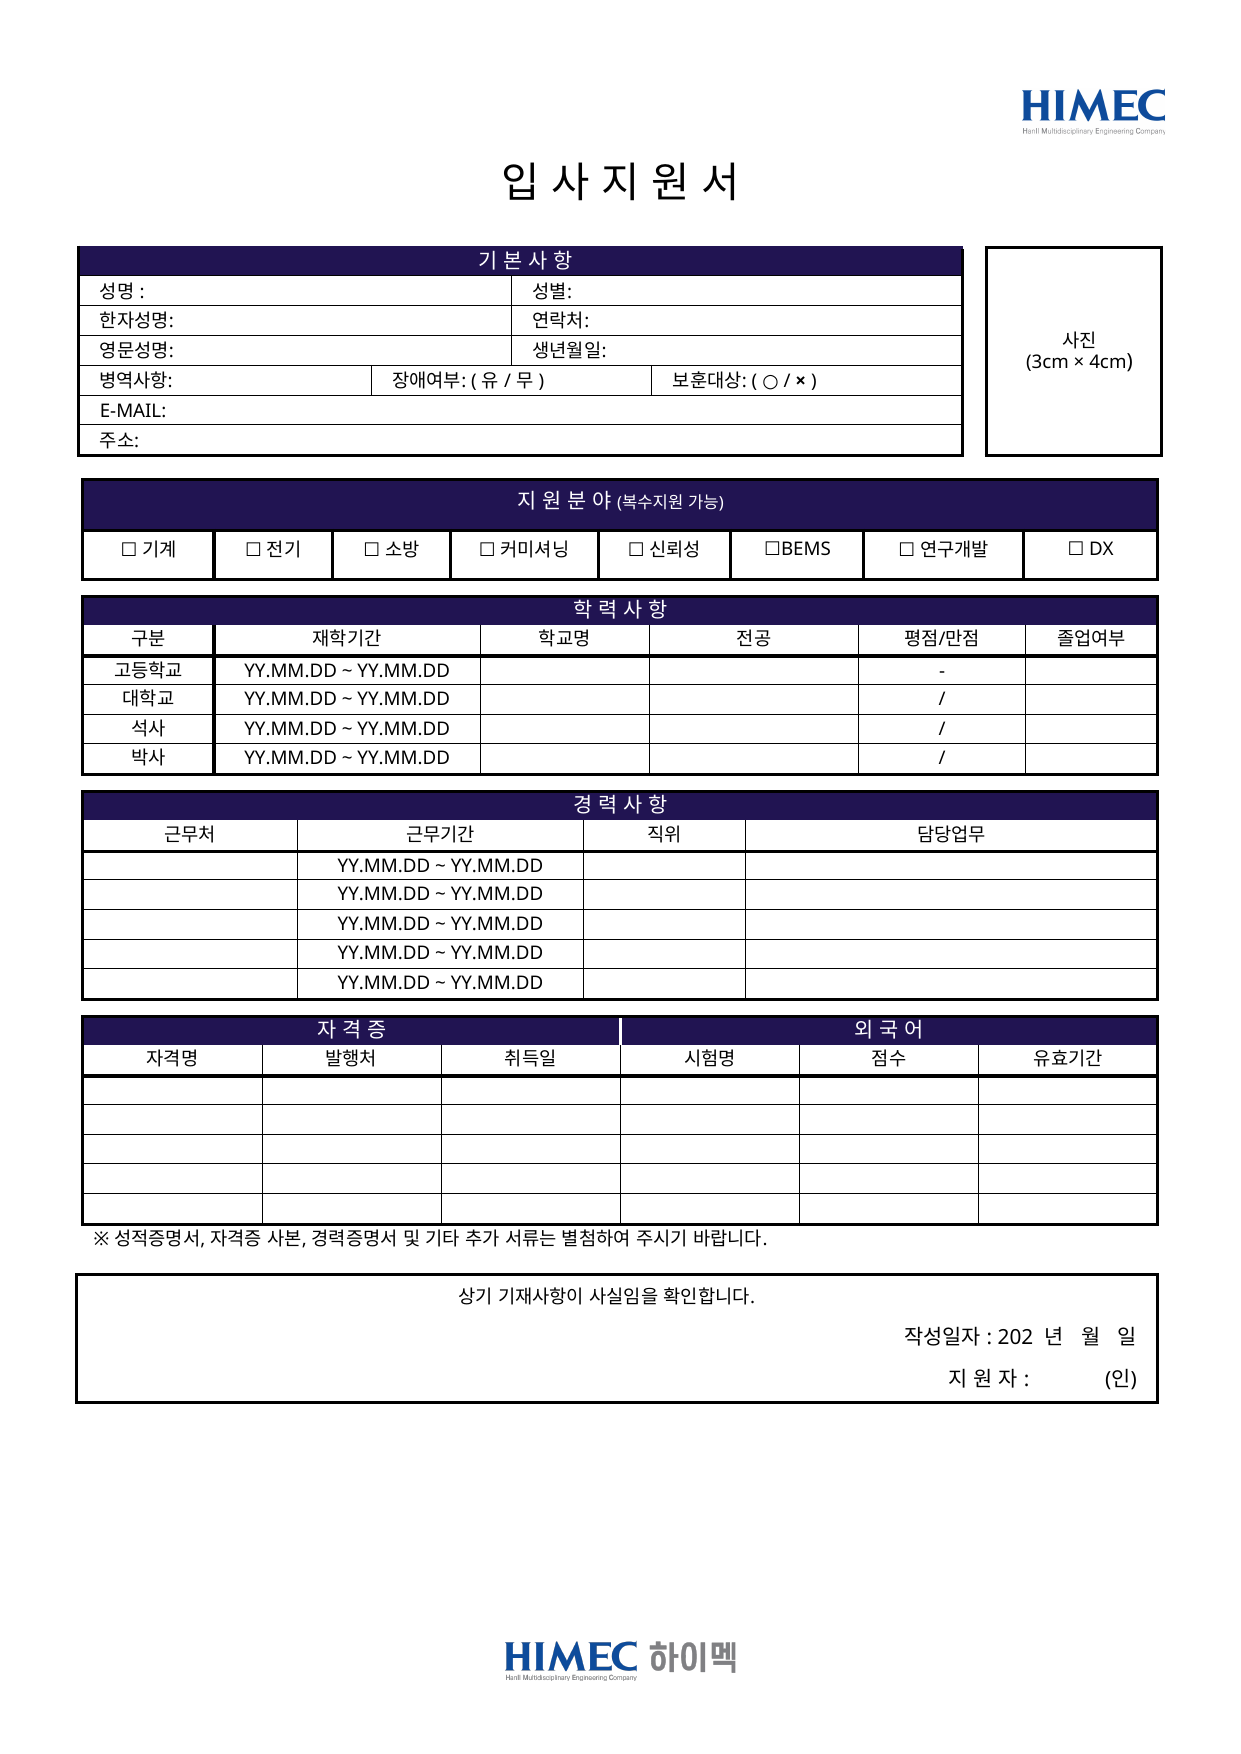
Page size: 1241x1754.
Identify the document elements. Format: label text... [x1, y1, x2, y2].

table_cell 자격명 [84, 1045, 262, 1074]
table_cell [1026, 715, 1156, 743]
table_cell [84, 1164, 262, 1193]
table_cell 성별: [512, 276, 961, 305]
table_cell 근무처 [84, 820, 297, 849]
table_header 외 국 어 [622, 1018, 1156, 1045]
table_cell [650, 685, 858, 714]
table_cell [979, 1105, 1156, 1134]
table_cell [964, 424, 985, 454]
table_cell [263, 1164, 441, 1193]
table_cell 평점/만점 [859, 625, 1025, 654]
table_cell [964, 395, 985, 424]
table_cell [84, 969, 297, 998]
table_cell [800, 1078, 978, 1104]
table_cell [84, 853, 297, 879]
table_cell [1026, 685, 1156, 714]
table_cell 한자성명: [80, 306, 511, 335]
table_cell [584, 853, 745, 879]
table_cell [621, 1078, 799, 1104]
table_cell [481, 715, 649, 743]
table_cell [746, 880, 1156, 909]
table_cell 유효기간 [979, 1045, 1156, 1074]
table_cell YY.MM.DD ~ YY.MM.DD [216, 658, 480, 684]
table_cell DX [1025, 532, 1156, 578]
table_cell 연구개발 [865, 532, 1022, 578]
table_cell YY.MM.DD ~ YY.MM.DD [216, 715, 480, 743]
table_header 경 력 사 항 [84, 793, 1156, 820]
table_cell [584, 880, 745, 909]
table_header 학 력 사 항 [84, 598, 1156, 625]
text 입 사 지 원 서 [75, 149, 1165, 209]
table_cell - [859, 658, 1025, 684]
table_header 상기 기재사항이 사실임을 확인합니다. 작성일자 : 202 년 월 일 지 원 자 : (인) [78, 1276, 1156, 1401]
table_cell [621, 1164, 799, 1193]
table_cell 졸업여부 [1026, 625, 1156, 654]
table_cell / [859, 685, 1025, 714]
table_cell [746, 940, 1156, 968]
table_cell 학교명 [481, 625, 649, 654]
table_cell [442, 1135, 620, 1163]
table_cell 고등학교 [84, 658, 212, 684]
table_cell YY.MM.DD ~ YY.MM.DD [298, 969, 583, 998]
table_cell [442, 1194, 620, 1222]
table_cell [964, 365, 985, 394]
table_cell YY.MM.DD ~ YY.MM.DD [298, 880, 583, 909]
table_cell 주소: [80, 425, 961, 454]
table_cell / [859, 744, 1025, 773]
table_cell [263, 1135, 441, 1163]
table_cell [84, 1135, 262, 1163]
table_cell 담당업무 [746, 820, 1156, 849]
table_cell YY.MM.DD ~ YY.MM.DD [298, 910, 583, 938]
table_cell [442, 1164, 620, 1193]
table_header 기 본 사 항 [80, 246, 963, 275]
table_cell [1026, 658, 1156, 684]
table_cell 대학교 [84, 685, 212, 714]
table_cell 재학기간 [216, 625, 480, 654]
table_cell [964, 275, 985, 305]
table_cell [481, 658, 649, 684]
table_cell [584, 969, 745, 998]
table_cell 석사 [84, 715, 212, 743]
table_cell [263, 1078, 441, 1104]
table_cell [979, 1164, 1156, 1193]
table_cell [964, 335, 985, 365]
table_cell 기계 [84, 532, 212, 578]
table_cell [84, 880, 297, 909]
table_cell [979, 1135, 1156, 1163]
table_cell [746, 910, 1156, 938]
table_cell [964, 305, 985, 335]
table_header [963, 246, 985, 275]
table_cell [650, 715, 858, 743]
table_cell YY.MM.DD ~ YY.MM.DD [216, 744, 480, 773]
table_cell 근무기간 [298, 820, 583, 849]
table_cell ※ 성적증명서, 자격증 사본, 경력증명서 및 기타 추가 서류는 별첨하여 주시기 바랍니다. [83, 1226, 1158, 1273]
table_cell 신뢰성 [600, 532, 729, 578]
table_cell [1026, 744, 1156, 773]
table_cell [84, 910, 297, 938]
table_cell 전공 [650, 625, 858, 654]
table_cell [650, 744, 858, 773]
table_cell [584, 910, 745, 938]
table_cell [800, 1164, 978, 1193]
table_header 지 원 분 야 (복수지원 가능) [84, 481, 1156, 529]
table_cell [84, 1105, 262, 1134]
table_cell YY.MM.DD ~ YY.MM.DD [298, 940, 583, 968]
table_cell 장애여부: ( 유 / 무 ) [372, 366, 651, 394]
table_cell [263, 1105, 441, 1134]
table_cell [621, 1194, 799, 1222]
table_cell E-MAIL: [80, 396, 961, 424]
table_cell [979, 1078, 1156, 1104]
table_cell YY.MM.DD ~ YY.MM.DD [216, 685, 480, 714]
table_cell 연락처: [512, 306, 961, 335]
table_cell 병역사항: [80, 366, 371, 394]
table_cell [746, 969, 1156, 998]
table_cell 영문성명: [80, 336, 511, 365]
table_cell [584, 940, 745, 968]
table_cell 구분 [84, 625, 212, 654]
picture [1022, 88, 1166, 135]
table_cell 점수 [800, 1045, 978, 1074]
table_cell 시험명 [621, 1045, 799, 1074]
table_cell [800, 1194, 978, 1222]
table_cell [481, 744, 649, 773]
table_cell [481, 685, 649, 714]
table_cell [263, 1194, 441, 1222]
table_cell 생년월일: [512, 336, 961, 365]
table_header 자 격 증 [84, 1018, 619, 1045]
table_cell 성명 : [80, 276, 511, 305]
picture [504, 1640, 736, 1681]
table_cell 커미셔닝 [452, 532, 597, 578]
table_cell [84, 940, 297, 968]
table_cell / [859, 715, 1025, 743]
table_cell BEMS [732, 532, 862, 578]
table_cell [746, 853, 1156, 879]
table_cell 소방 [334, 532, 449, 578]
table_cell [979, 1194, 1156, 1222]
table_cell 취득일 [442, 1045, 620, 1074]
table_cell YY.MM.DD ~ YY.MM.DD [298, 853, 583, 879]
table_cell [800, 1105, 978, 1134]
table_cell 박사 [84, 744, 212, 773]
table_cell 보훈대상: ( ○ / × ) [652, 366, 961, 394]
table_cell 발행처 [263, 1045, 441, 1074]
table_cell [650, 658, 858, 684]
table_header 사진 (3cm × 4cm) [988, 249, 1160, 454]
table_cell [442, 1078, 620, 1104]
table_cell [84, 1078, 262, 1104]
table_cell [442, 1105, 620, 1134]
table_cell [621, 1105, 799, 1134]
table_cell 직위 [584, 820, 745, 849]
table_cell [800, 1135, 978, 1163]
table_cell 전기 [216, 532, 331, 578]
table_cell [621, 1135, 799, 1163]
table_cell [84, 1194, 262, 1222]
